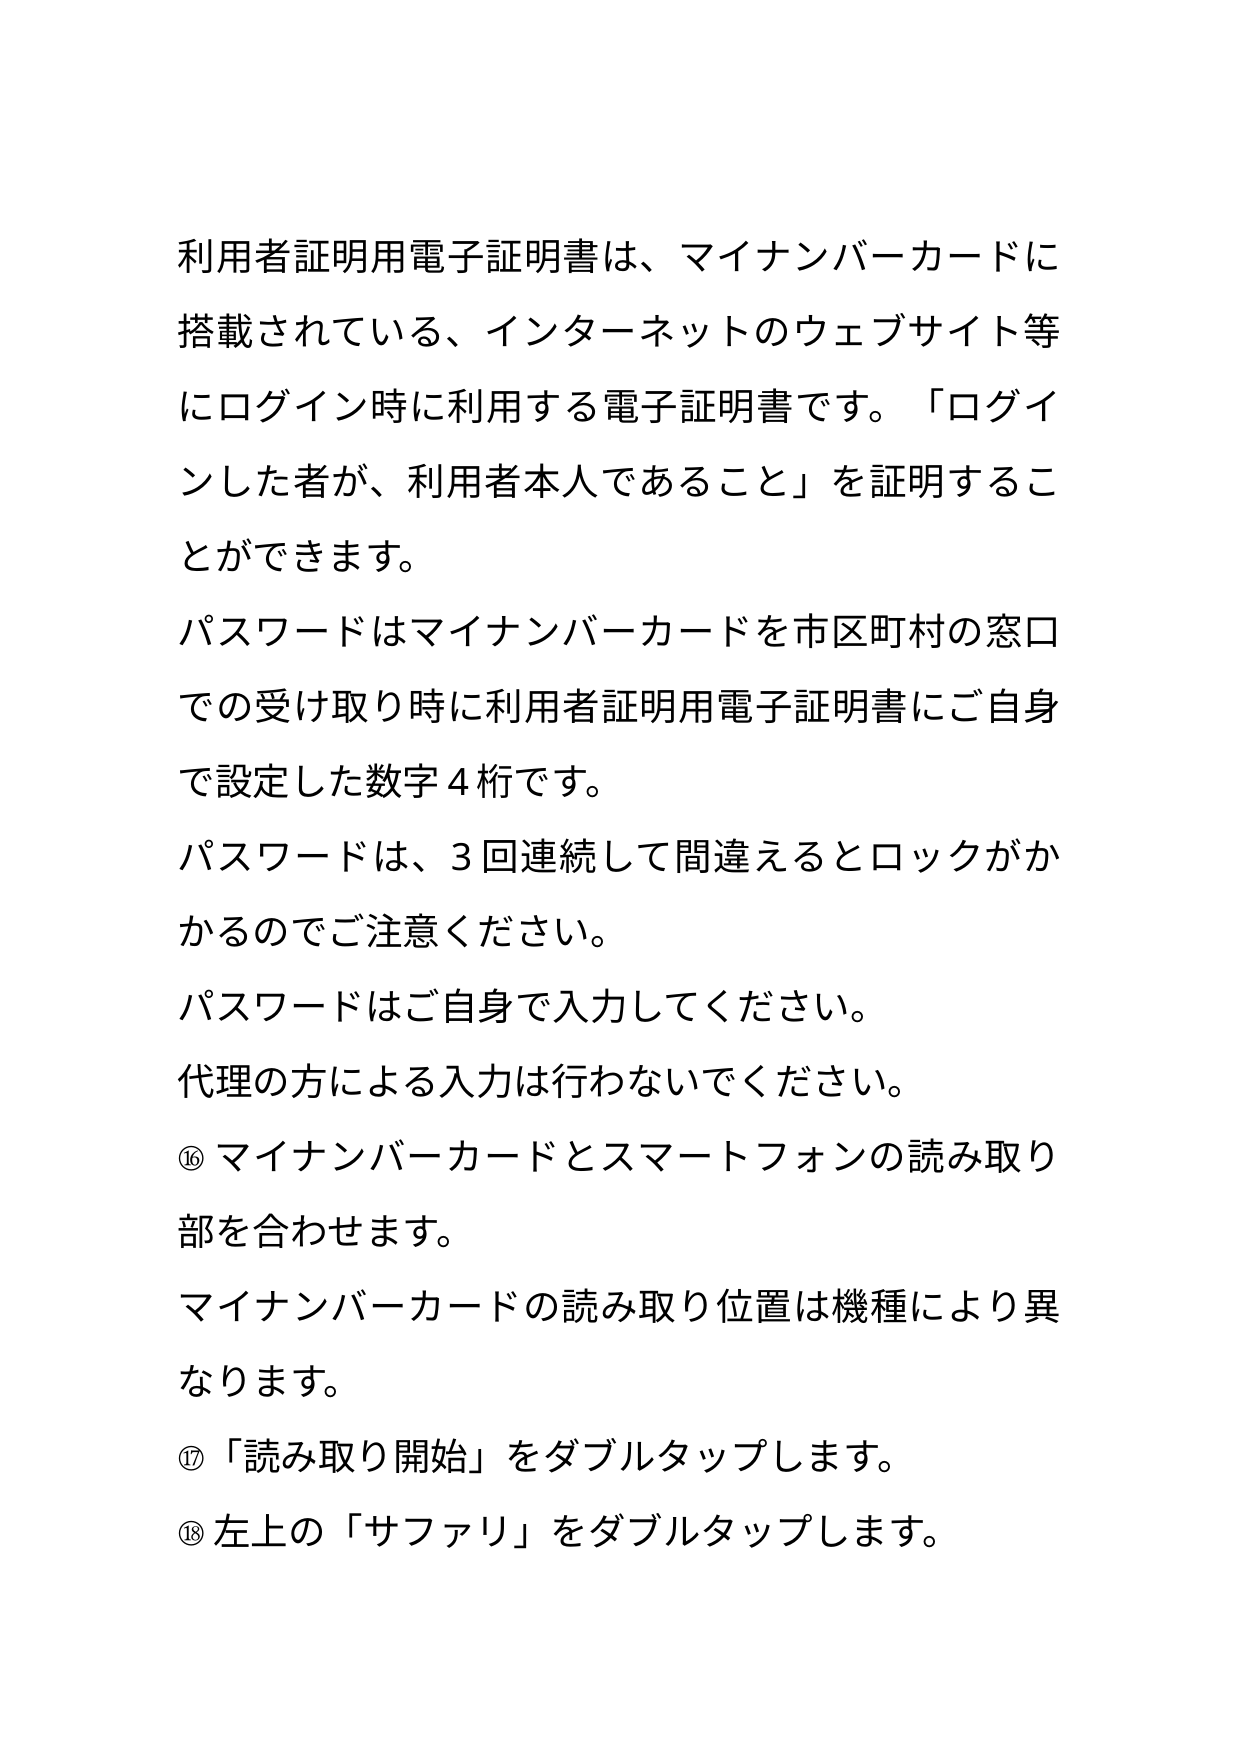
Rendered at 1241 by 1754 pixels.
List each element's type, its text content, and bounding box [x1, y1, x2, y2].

text パスワードは、3回連続して間違えるとロックがかかるのでご注意ください。 [177, 817, 1063, 967]
text 利用者証明用電子証明書は、マイナンバーカードに搭載されている、インターネットのウェブサイト等にログイン時に利用する電子証明書です。「ログインした者が、利用者本人であること」を証明することができます。 [177, 217, 1063, 592]
text ⑱左上の「サファリ」をダブルタップします。 [177, 1492, 1063, 1567]
text ⑯マイナンバーカードとスマートフォンの読み取り部を合わせます。 [177, 1117, 1063, 1267]
text パスワードはご自身で入力してください。 [177, 967, 1063, 1042]
text マイナンバーカードの読み取り位置は機種により異なります。 [177, 1267, 1063, 1417]
text 代理の方による入力は行わないでください。 [177, 1042, 1063, 1117]
text ⑰「読み取り開始」をダブルタップします。 [177, 1417, 1063, 1492]
text パスワードはマイナンバーカードを市区町村の窓口での受け取り時に利用者証明用電子証明書にご自身で設定した数字4桁です。 [177, 592, 1063, 817]
